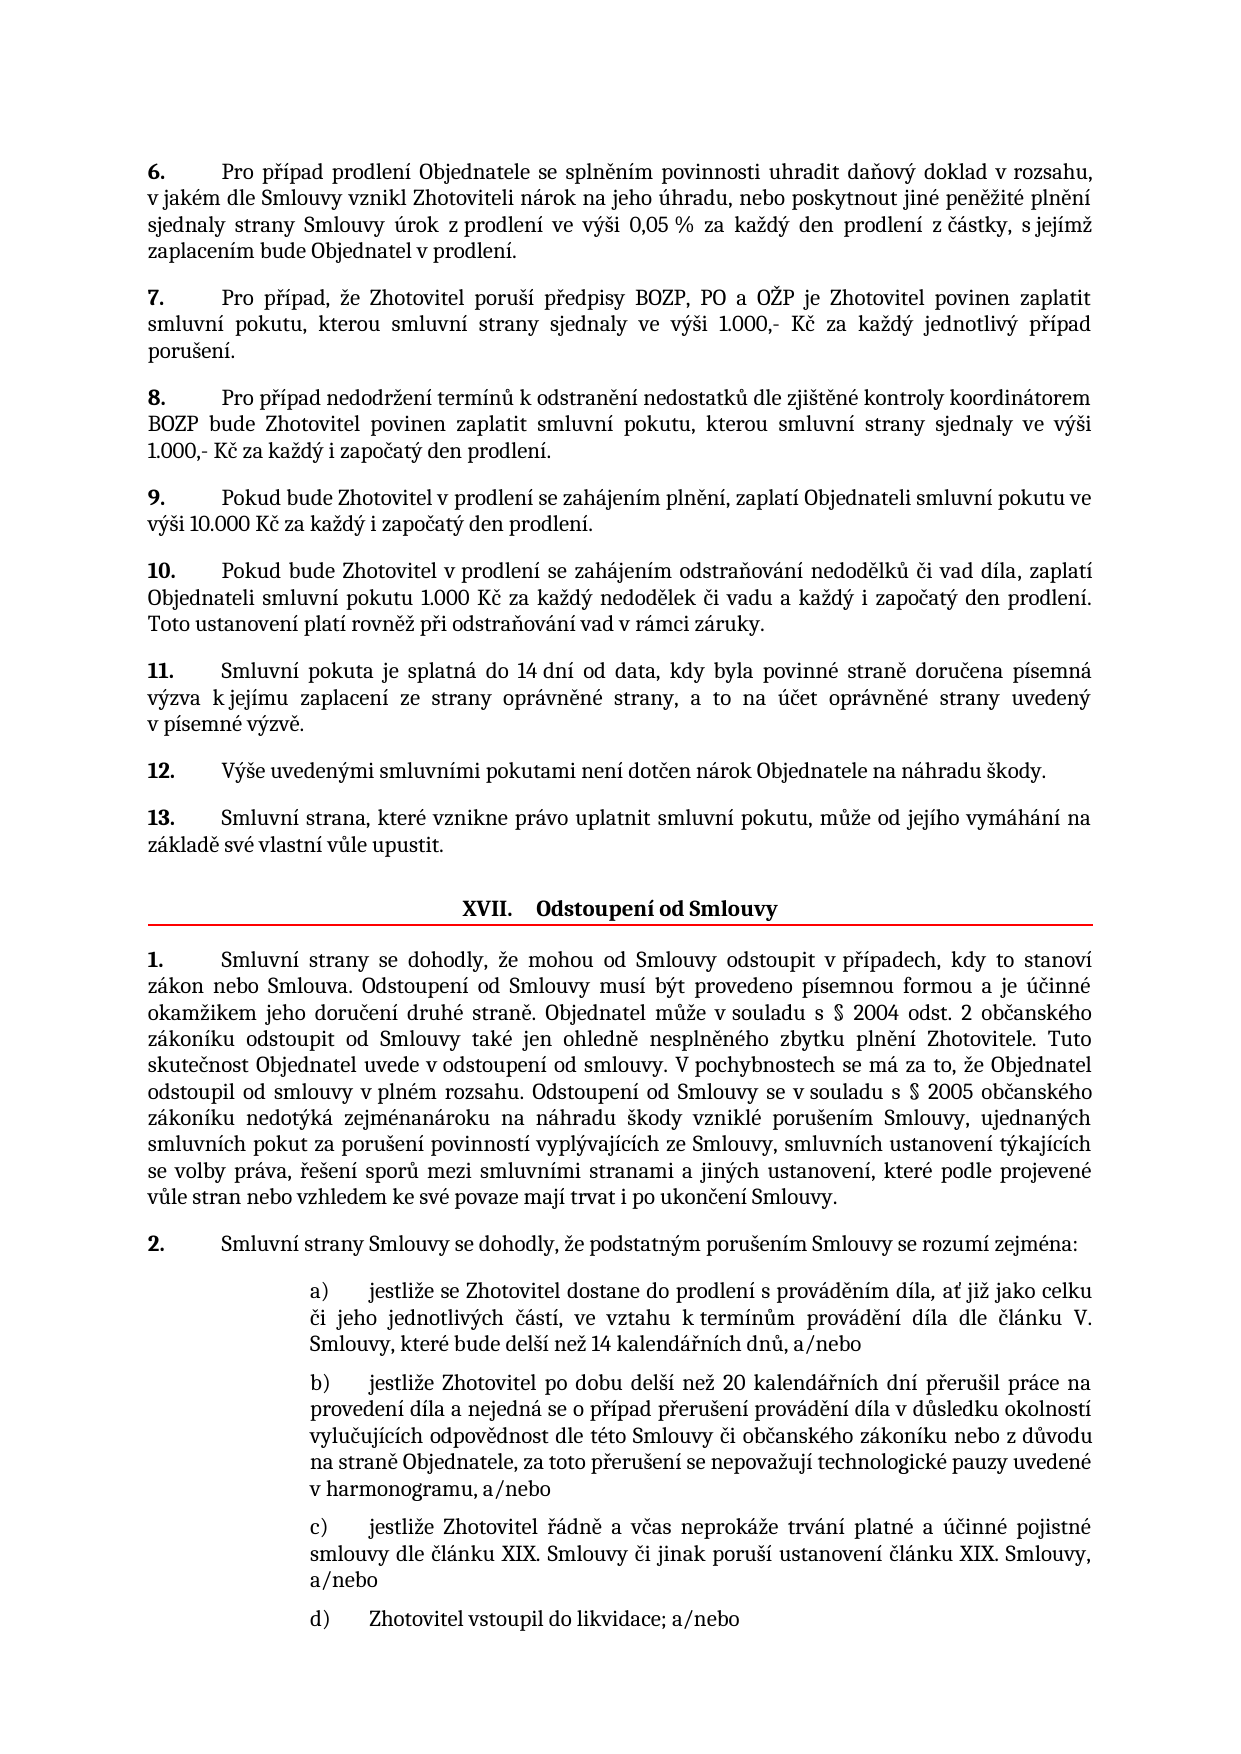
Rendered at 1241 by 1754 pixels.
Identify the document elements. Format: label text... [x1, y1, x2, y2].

subtitle Smluvní strany Smlouvy se dohodly, že podstatným porušením Smlouvy se rozumí zejména: [148, 1231, 1093, 1257]
subtitle jestliže Zhotovitel řádně a včas neprokáže trvání platné a účinné pojistné smlouvy dle článku XIX. Smlouvy či jinak poruší ustanovení článku XIX. Smlouvy, a/nebo [310, 1514, 1093, 1593]
subtitle Pro případ prodlení Objednatele se splněním povinnosti uhradit daňový doklad v rozsahu, v jakém dle Smlouvy vznikl Zhotoviteli nárok na jeho úhradu, nebo poskytnout jiné peněžité plnění sjednaly strany Smlouvy úrok z prodlení ve výši 0,05 % za každý den prodlení z částky, s jejímž zaplacením bude Objednatel v prodlení. [148, 159, 1093, 264]
subtitle Pokud bude Zhotovitel v prodlení se zahájením plnění, zaplatí Objednateli smluvní pokutu ve výši 10.000 Kč za každý i započatý den prodlení. [148, 485, 1093, 537]
subtitle Zhotovitel vstoupil do likvidace; a/nebo [310, 1606, 1093, 1632]
subtitle Výše uvedenými smluvními pokutami není dotčen nárok Objednatele na náhradu škody. [148, 758, 1093, 784]
subtitle Pro případ, že Zhotovitel poruší předpisy BOZP, PO a OŽP je Zhotovitel povinen zaplatit smluvní pokutu, kterou smluvní strany sjednaly ve výši 1.000,- Kč za každý jednotlivý případ porušení. [148, 285, 1093, 364]
subtitle Smluvní strany se dohodly, že mohou od Smlouvy odstoupit v případech, kdy to stanoví zákon nebo Smlouva. Odstoupení od Smlouvy musí být provedeno písemnou formou a je účinné okamžikem jeho doručení druhé straně. Objednatel může v souladu s § 2004 odst. 2 občanského zákoníku odstoupit od Smlouvy také jen ohledně nesplněného zbytku plnění Zhotovitele. Tuto skutečnost Objednatel uvede v odstoupení od smlouvy. V pochybnostech se má za to, že Objednatel odstoupil od smlouvy v plném rozsahu. Odstoupení od Smlouvy se v souladu s § 2005 občanského zákoníku nedotýká zejménanároku na náhradu škody vzniklé porušením Smlouvy, ujednaných smluvních pokut za porušení povinností vyplývajících ze Smlouvy, smluvních ustanovení týkajících se volby práva, řešení sporů mezi smluvními stranami a jiných ustanovení, které podle projevené vůle stran nebo vzhledem ke své povaze mají trvat i po ukončení Smlouvy. [148, 947, 1093, 1210]
subtitle jestliže se Zhotovitel dostane do prodlení s prováděním díla, ať již jako celku či jeho jednotlivých částí, ve vztahu k termínům provádění díla dle článku V. Smlouvy, které bude delší než 14 kalendářních dnů, a/nebo [310, 1278, 1093, 1357]
subtitle Odstoupení od Smlouvy [148, 895, 1093, 924]
subtitle Pokud bude Zhotovitel v prodlení se zahájením odstraňování nedodělků či vad díla, zaplatí Objednateli smluvní pokutu 1.000 Kč za každý nedodělek či vadu a každý i započatý den prodlení. Toto ustanovení platí rovněž při odstraňování vad v rámci záruky. [148, 558, 1093, 637]
subtitle jestliže Zhotovitel po dobu delší než 20 kalendářních dní přerušil práce na provedení díla a nejedná se o případ přerušení provádění díla v důsledku okolností vylučujících odpovědnost dle této Smlouvy či občanského zákoníku nebo z důvodu na straně Objednatele, za toto přerušení se nepovažují technologické pauzy uvedené v harmonogramu, a/nebo [310, 1370, 1093, 1502]
subtitle Smluvní strana, které vznikne právo uplatnit smluvní pokutu, může od jejího vymáhání na základě své vlastní vůle upustit. [148, 805, 1093, 858]
subtitle Pro případ nedodržení termínů k odstranění nedostatků dle zjištěné kontroly koordinátorem BOZP bude Zhotovitel povinen zaplatit smluvní pokutu, kterou smluvní strany sjednaly ve výši 1.000,- Kč za každý i započatý den prodlení. [148, 385, 1093, 464]
subtitle Smluvní pokuta je splatná do 14 dní od data, kdy byla povinné straně doručena písemná výzva k jejímu zaplacení ze strany oprávněné strany, a to na účet oprávněné strany uvedený v písemné výzvě. [148, 658, 1093, 737]
